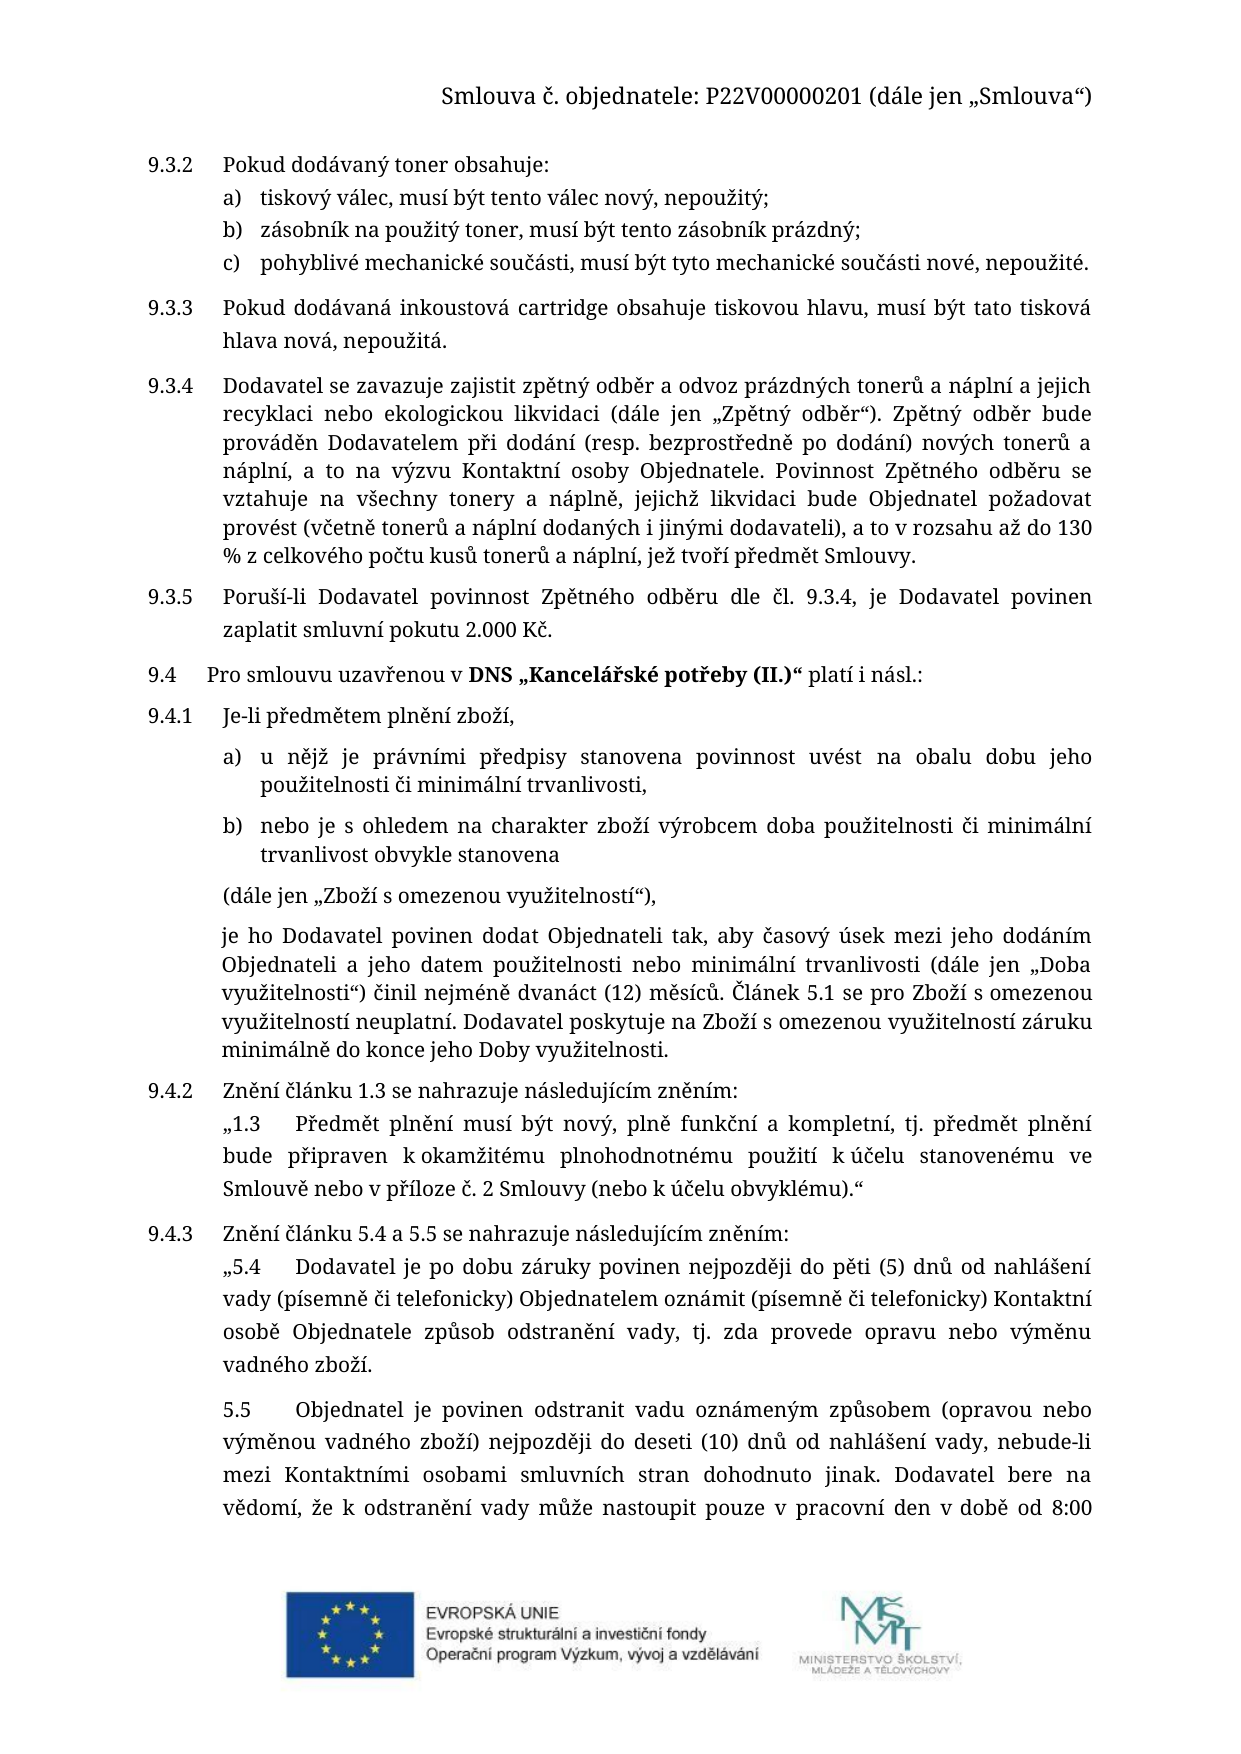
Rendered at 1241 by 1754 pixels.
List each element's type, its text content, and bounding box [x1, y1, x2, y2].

list u nějž je právními předpisy stanovena povinnost uvést na obalu dobu jeho použitelnosti či minimální trvanlivosti, [223, 742, 1093, 799]
list Znění článku 1.3 se nahrazuje následujícím zněním: [148, 1076, 1093, 1105]
list tiskový válec, musí být tento válec nový, nepoužitý; [223, 183, 1093, 211]
list „1.3 Předmět plnění musí být nový, plně funkční a kompletní, tj. předmět plnění bude připraven k okamžitému plnohodnotnému použití k účelu stanovenému ve Smlouvě nebo v příloze č. 2 Smlouvy (nebo k účelu obvyklému).“ [223, 1109, 1093, 1203]
list nebo je s ohledem na charakter zboží výrobcem doba použitelnosti či minimální trvanlivost obvykle stanovena [223, 811, 1093, 868]
text (dále jen „Zboží s omezenou využitelností“), [223, 881, 1093, 909]
list Poruší-li Dodavatel povinnost Zpětného odběru dle čl. 9.3.4, je Dodavatel povinen zaplatit smluvní pokutu 2.000 Kč. [148, 582, 1093, 643]
list pohyblivé mechanické součásti, musí být tyto mechanické součásti nové, nepoužité. [223, 248, 1093, 276]
list Pro smlouvu uzavřenou v DNS „Kancelářské potřeby (II.)“ platí i násl.: [148, 660, 1093, 688]
list Znění článku 5.4 a 5.5 se nahrazuje následujícím zněním: [148, 1219, 1093, 1248]
list Pokud dodávaný toner obsahuje: [148, 150, 1093, 179]
list „5.4 Dodavatel je po dobu záruky povinen nejpozději do pěti (5) dnů od nahlášení vady (písemně či telefonicky) Objednatelem oznámit (písemně či telefonicky) Kontaktní osobě Objednatele způsob odstranění vady, tj. zda provede opravu nebo výměnu vadného zboží. [223, 1252, 1093, 1378]
list Pokud dodávaná inkoustová cartridge obsahuje tiskovou hlavu, musí být tato tisková hlava nová, nepoužitá. [148, 293, 1093, 354]
picture [242, 1552, 999, 1720]
list Dodavatel se zavazuje zajistit zpětný odběr a odvoz prázdných tonerů a náplní a jejich recyklaci nebo ekologickou likvidaci (dále jen „Zpětný odběr“). Zpětný odběr bude prováděn Dodavatelem při dodání (resp. bezprostředně po dodání) nových tonerů a náplní, a to na výzvu Kontaktní osoby Objednatele. Povinnost Zpětného odběru se vztahuje na všechny tonery a náplně, jejichž likvidaci bude Objednatel požadovat provést (včetně tonerů a náplní dodaných i jinými dodavateli), a to v rozsahu až do 130 % z celkového počtu kusů tonerů a náplní, jež tvoří předmět Smlouvy. [148, 371, 1093, 570]
list Je-li předmětem plnění zboží, [148, 701, 1093, 729]
text je ho Dodavatel povinen dodat Objednateli tak, aby časový úsek mezi jeho dodáním Objednateli a jeho datem použitelnosti nebo minimální trvanlivosti (dále jen „Doba využitelnosti“) činil nejméně dvanáct (12) měsíců. Článek 5.1 se pro Zboží s omezenou využitelností neuplatní. Dodavatel poskytuje na Zboží s omezenou využitelností záruku minimálně do konce jeho Doby využitelnosti. [221, 922, 1093, 1064]
list zásobník na použitý toner, musí být tento zásobník prázdný; [223, 215, 1093, 244]
